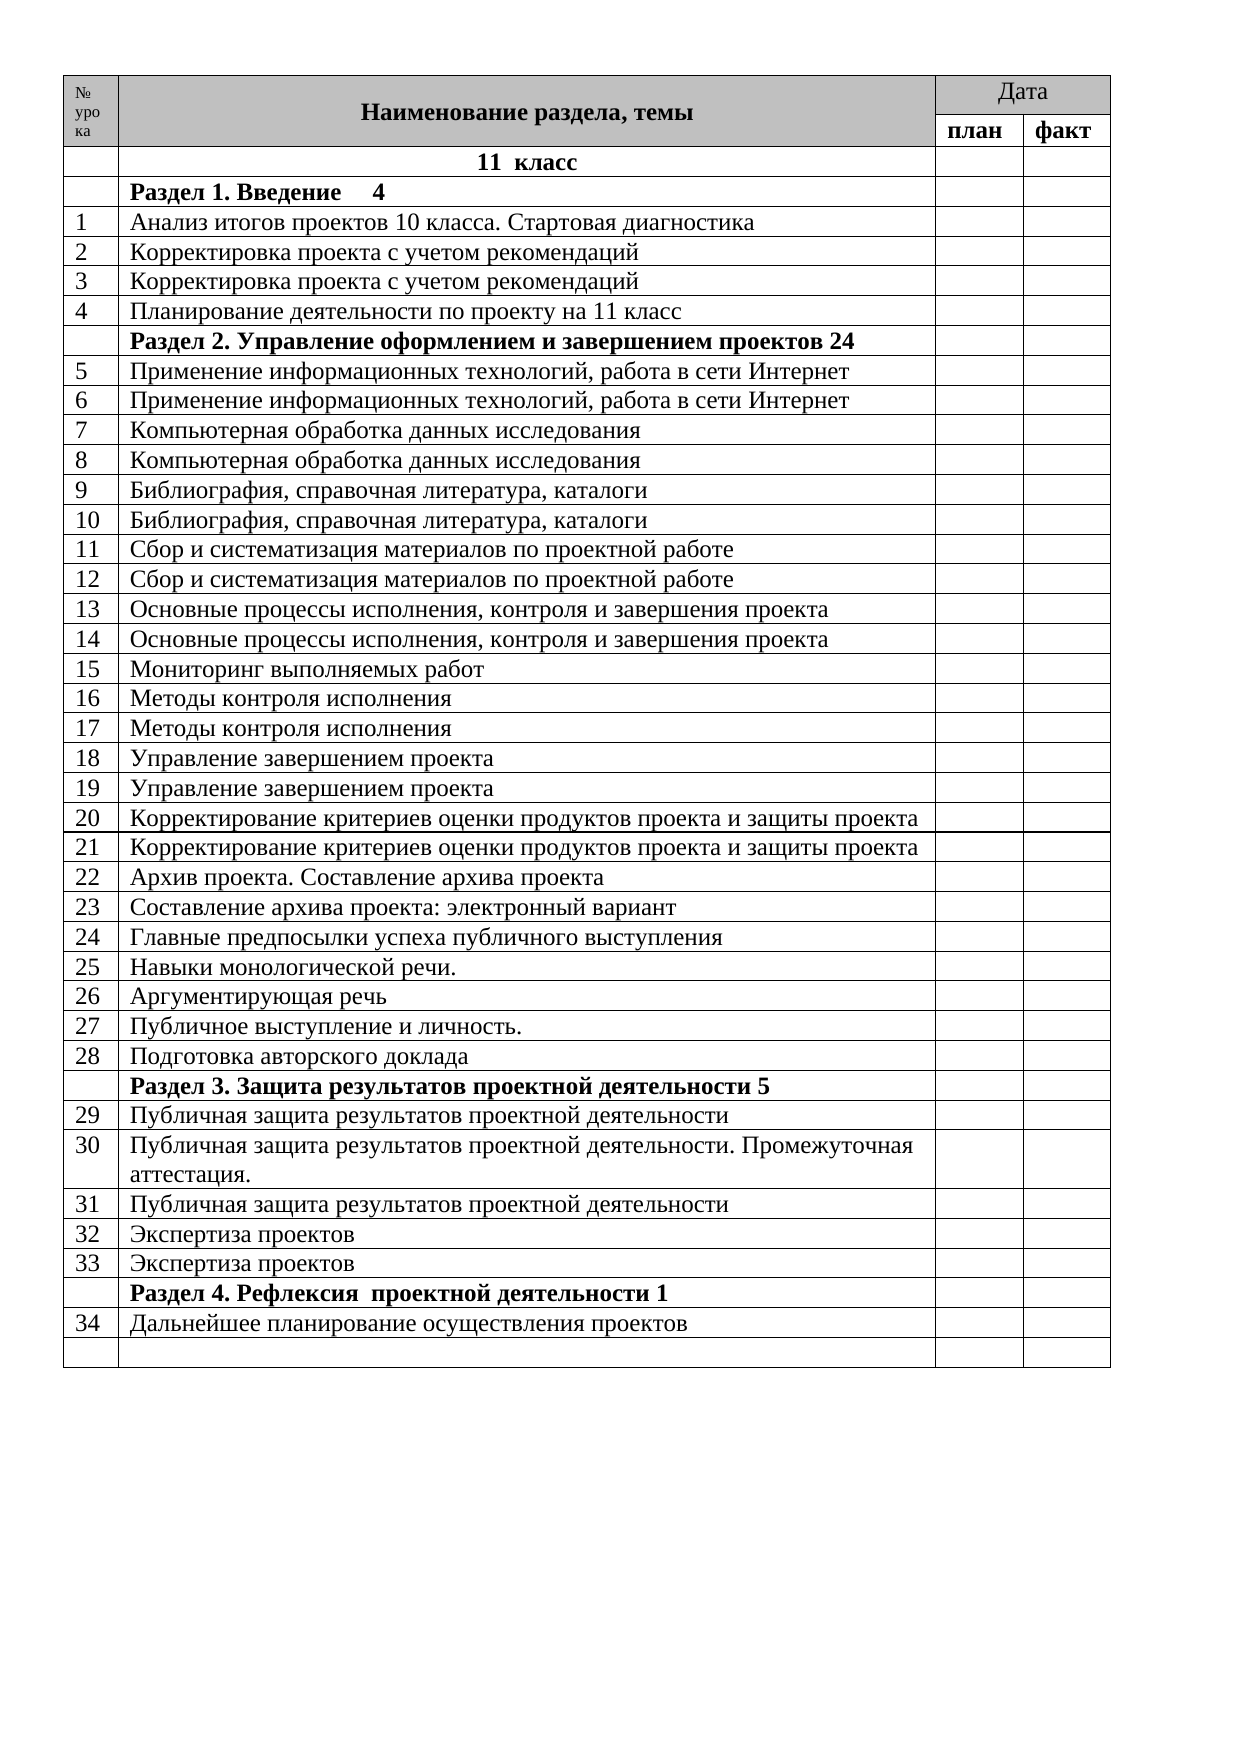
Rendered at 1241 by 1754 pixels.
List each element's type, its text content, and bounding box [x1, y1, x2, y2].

table_cell 19 [64, 773, 118, 802]
table_cell 16 [64, 684, 118, 712]
table_cell [1024, 1011, 1110, 1040]
table_cell Корректирование критериев оценки продуктов проекта и защиты проекта [119, 803, 935, 831]
table_cell Методы контроля исполнения [119, 684, 935, 712]
table_cell Планирование деятельности по проекту на 11 класс [119, 296, 935, 325]
table_cell Раздел 3. Защита результатов проектной деятельности 5 [119, 1071, 935, 1099]
table_cell Архив проекта. Составление архива проекта [119, 862, 935, 891]
table_cell [1024, 862, 1110, 891]
table_cell 23 [64, 892, 118, 921]
table_cell 11 [64, 535, 118, 563]
table_cell Управление завершением проекта [119, 743, 935, 772]
table_cell [1024, 1071, 1110, 1099]
table_cell [1024, 445, 1110, 474]
table_cell Корректировка проекта с учетом рекомендаций [119, 266, 935, 295]
table_cell Экспертиза проектов [119, 1249, 935, 1277]
table_cell [936, 624, 1023, 653]
table_cell [1024, 981, 1110, 1010]
table_cell [1024, 564, 1110, 593]
table_cell [1024, 1041, 1110, 1070]
table_cell [64, 1071, 118, 1099]
table_cell [936, 713, 1023, 742]
table_cell Подготовка авторского доклада [119, 1041, 935, 1070]
table_cell 10 [64, 505, 118, 533]
table_cell [1024, 624, 1110, 653]
table_header Дата [936, 76, 1110, 114]
table_cell [1024, 1189, 1110, 1218]
table_cell Публичная защита результатов проектной деятельности [119, 1101, 935, 1129]
table_cell [1024, 1338, 1110, 1367]
table_cell [936, 1011, 1023, 1040]
table_cell [1024, 296, 1110, 325]
table_cell 9 [64, 475, 118, 504]
table_cell [1024, 207, 1110, 236]
table_cell Аргументирующая речь [119, 981, 935, 1010]
table_cell [119, 1338, 935, 1367]
table_cell [1024, 1308, 1110, 1337]
table_cell 3 [64, 266, 118, 295]
table_cell [1024, 654, 1110, 682]
table_cell 15 [64, 654, 118, 682]
table_cell Публичное выступление и личность. [119, 1011, 935, 1040]
table_cell Публичная защита результатов проектной деятельности [119, 1189, 935, 1218]
table_cell [64, 147, 118, 176]
table_cell Раздел 2. Управление оформлением и завершением проектов 24 [119, 326, 935, 355]
table_header Наименование раздела, темы [119, 76, 935, 146]
table_cell [1024, 1219, 1110, 1247]
table_cell [1024, 1101, 1110, 1129]
table_cell [936, 296, 1023, 325]
table_cell 7 [64, 415, 118, 444]
table_cell 2 [64, 237, 118, 265]
table_cell [1024, 743, 1110, 772]
table_cell [936, 1189, 1023, 1218]
table_cell [936, 1249, 1023, 1277]
table_cell 8 [64, 445, 118, 474]
table_cell 5 [64, 356, 118, 384]
table_cell Библиография, справочная литература, каталоги [119, 505, 935, 533]
table_cell 31 [64, 1189, 118, 1218]
table_cell 21 [64, 833, 118, 861]
table_cell [936, 326, 1023, 355]
table_cell 32 [64, 1219, 118, 1247]
table_cell Раздел 1. Введение 4 [119, 177, 935, 206]
table_cell Методы контроля исполнения [119, 713, 935, 742]
table_header № урока [64, 76, 118, 146]
table_cell [1024, 773, 1110, 802]
table_cell 6 [64, 386, 118, 414]
table_cell [936, 266, 1023, 295]
table_cell Применение информационных технологий, работа в сети Интернет [119, 356, 935, 384]
table_cell [1024, 356, 1110, 384]
table_cell [1024, 892, 1110, 921]
table_cell Применение информационных технологий, работа в сети Интернет [119, 386, 935, 414]
table_cell 4 [64, 296, 118, 325]
table_cell [936, 1308, 1023, 1337]
table_cell [936, 981, 1023, 1010]
table_cell [936, 147, 1023, 176]
table_cell [1024, 326, 1110, 355]
table_cell [1024, 266, 1110, 295]
table_cell [936, 356, 1023, 384]
table_cell [1024, 1130, 1110, 1188]
table_cell 29 [64, 1101, 118, 1129]
table_cell [1024, 505, 1110, 533]
table_cell [936, 1101, 1023, 1129]
table_cell Компьютерная обработка данных исследования [119, 445, 935, 474]
table_cell Анализ итогов проектов 10 класса. Стартовая диагностика [119, 207, 935, 236]
table_cell [1024, 594, 1110, 623]
table_cell [1024, 415, 1110, 444]
table_cell 24 [64, 922, 118, 951]
table_cell [936, 1278, 1023, 1307]
table_cell [936, 177, 1023, 206]
table_cell [936, 505, 1023, 533]
table_cell план [936, 115, 1023, 146]
table_cell [1024, 713, 1110, 742]
table_cell [936, 535, 1023, 563]
table_cell [936, 1219, 1023, 1247]
table_cell 22 [64, 862, 118, 891]
table_cell [64, 1338, 118, 1367]
table_cell [936, 862, 1023, 891]
table_cell Экспертиза проектов [119, 1219, 935, 1247]
table_cell 14 [64, 624, 118, 653]
table_cell [936, 773, 1023, 802]
table_cell 30 [64, 1130, 118, 1188]
table_cell [936, 564, 1023, 593]
table_cell [1024, 803, 1110, 831]
table_cell [1024, 177, 1110, 206]
table_cell [1024, 952, 1110, 980]
table_cell Сбор и систематизация материалов по проектной работе [119, 564, 935, 593]
table_cell Дальнейшее планирование осуществления проектов [119, 1308, 935, 1337]
table_cell [1024, 535, 1110, 563]
table_cell 25 [64, 952, 118, 980]
table_cell [64, 177, 118, 206]
table_cell [936, 1338, 1023, 1367]
table_cell [936, 594, 1023, 623]
table_cell [936, 922, 1023, 951]
table_cell [1024, 475, 1110, 504]
table_cell 26 [64, 981, 118, 1010]
table_cell [936, 1130, 1023, 1188]
table_cell Составление архива проекта: электронный вариант [119, 892, 935, 921]
table_cell 27 [64, 1011, 118, 1040]
table_cell [936, 386, 1023, 414]
table_cell факт [1024, 115, 1110, 146]
table_cell 20 [64, 803, 118, 831]
table_cell [64, 326, 118, 355]
table_cell [936, 475, 1023, 504]
table_cell [936, 833, 1023, 861]
table_cell 1 [64, 207, 118, 236]
table_cell [1024, 833, 1110, 861]
table_cell [936, 684, 1023, 712]
table_cell [936, 952, 1023, 980]
table_cell 13 [64, 594, 118, 623]
table_cell Навыки монологической речи. [119, 952, 935, 980]
table_cell [1024, 386, 1110, 414]
table_cell [1024, 237, 1110, 265]
table_cell [936, 415, 1023, 444]
table_cell [64, 1278, 118, 1307]
table_cell 17 [64, 713, 118, 742]
table_cell [936, 743, 1023, 772]
table_cell [936, 1041, 1023, 1070]
table_cell Мониторинг выполняемых работ [119, 654, 935, 682]
table_cell Корректирование критериев оценки продуктов проекта и защиты проекта [119, 833, 935, 861]
table_cell Публичная защита результатов проектной деятельности. Промежуточная аттестация. [119, 1130, 935, 1188]
table_cell [936, 892, 1023, 921]
table_cell 18 [64, 743, 118, 772]
table_cell 12 [64, 564, 118, 593]
table_cell Корректировка проекта с учетом рекомендаций [119, 237, 935, 265]
table_cell Библиография, справочная литература, каталоги [119, 475, 935, 504]
table_cell [936, 445, 1023, 474]
table_cell [936, 207, 1023, 236]
table_cell [936, 1071, 1023, 1099]
table_cell [1024, 1249, 1110, 1277]
table_cell [1024, 147, 1110, 176]
table_cell [1024, 1278, 1110, 1307]
table_cell 33 [64, 1249, 118, 1277]
table_cell Сбор и систематизация материалов по проектной работе [119, 535, 935, 563]
table_cell Главные предпосылки успеха публичного выступления [119, 922, 935, 951]
table_cell [936, 237, 1023, 265]
table_cell Основные процессы исполнения, контроля и завершения проекта [119, 624, 935, 653]
table_cell Компьютерная обработка данных исследования [119, 415, 935, 444]
table_cell Раздел 4. Рефлексия проектной деятельности 1 [119, 1278, 935, 1307]
table_cell 11 класс [119, 147, 935, 176]
table_cell Управление завершением проекта [119, 773, 935, 802]
table_cell 34 [64, 1308, 118, 1337]
table_cell [1024, 922, 1110, 951]
table_cell [936, 654, 1023, 682]
table_cell [936, 803, 1023, 831]
table_cell [1024, 684, 1110, 712]
table_cell Основные процессы исполнения, контроля и завершения проекта [119, 594, 935, 623]
table_cell 28 [64, 1041, 118, 1070]
